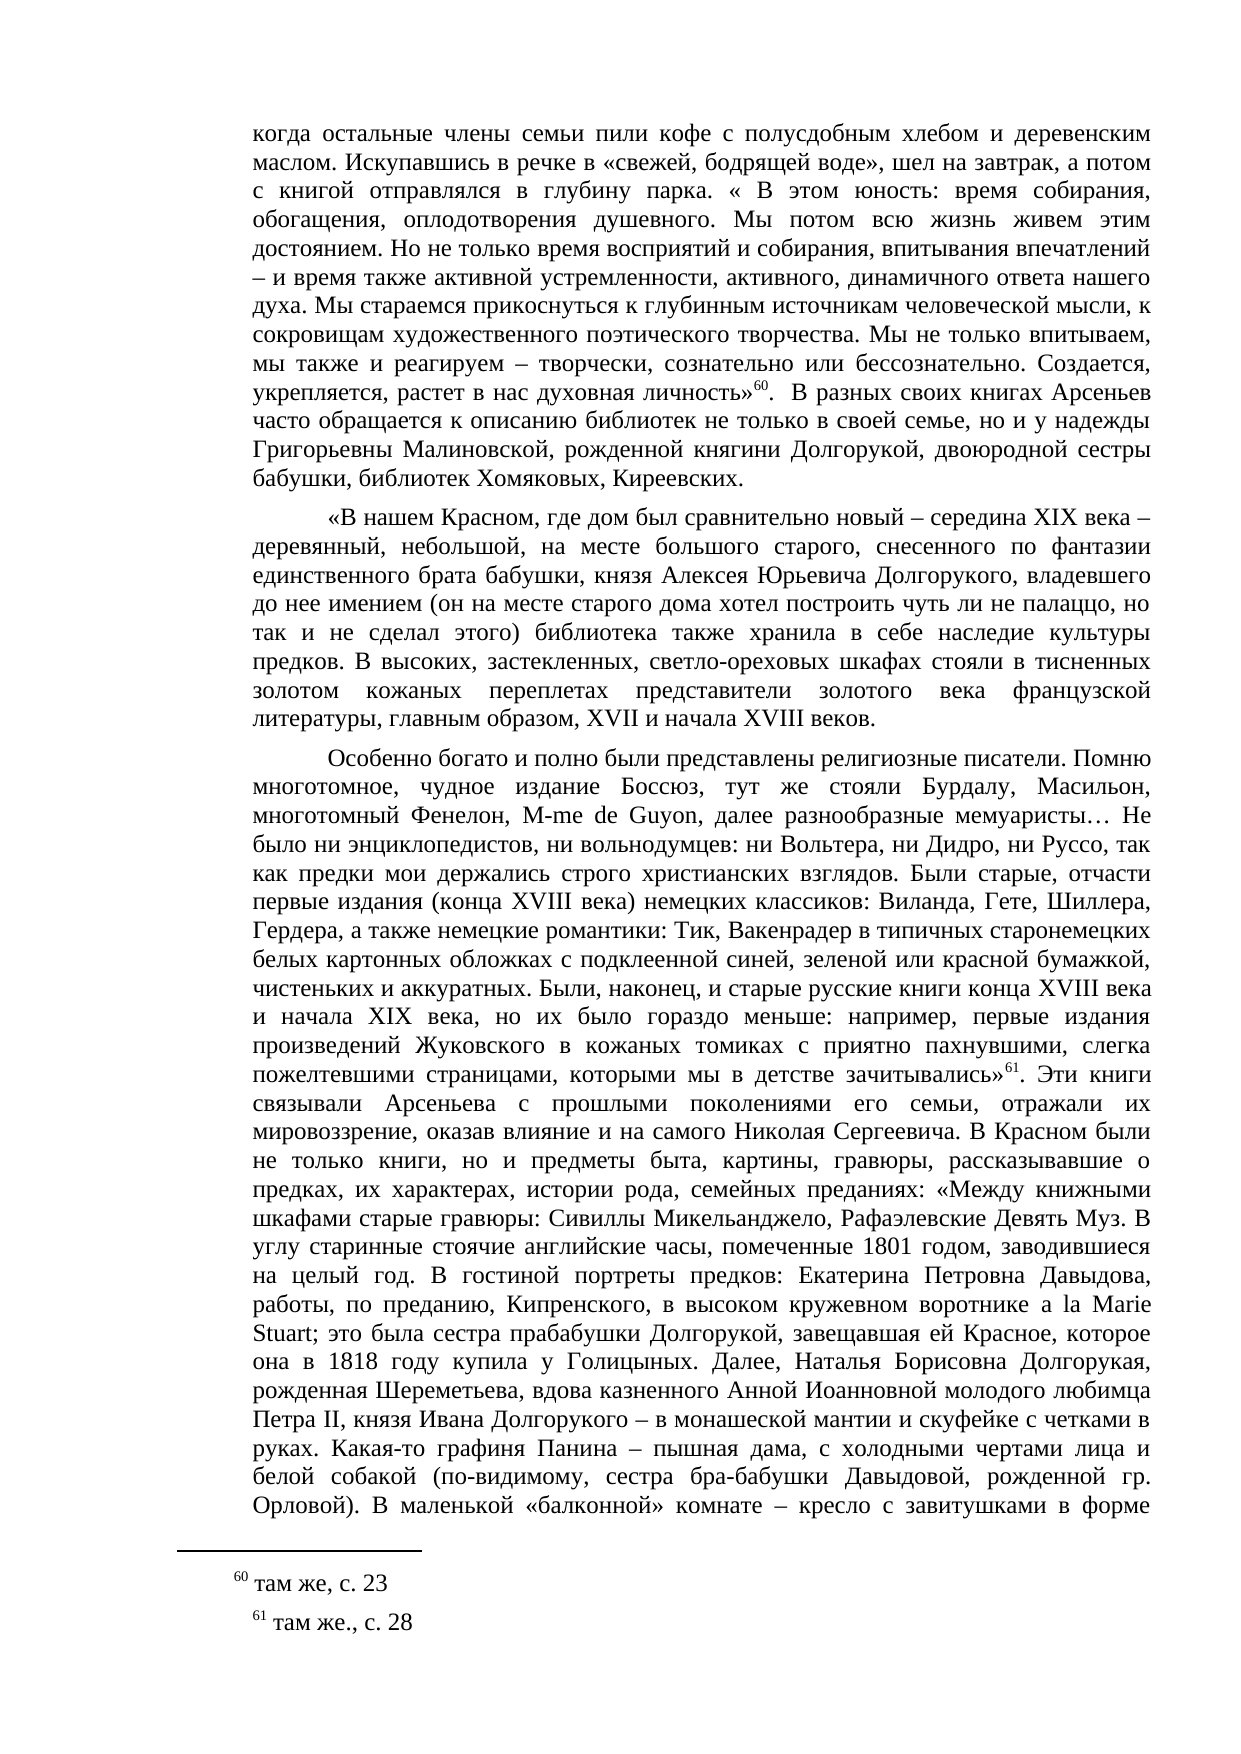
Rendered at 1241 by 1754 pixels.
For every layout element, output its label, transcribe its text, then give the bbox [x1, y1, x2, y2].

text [252, 118, 1152, 492]
text «В нашем Красном, где дом был сравнительно новый – середина XIX века – деревянный, небольшой, на месте большого старого, снесенного по фантазии единственного брата бабушки, князя Алексея Юрьевича Долгорукого, владевшего до нее имением (он на месте старого дома хотел построить чуть ли не палаццо, но так и не сделал этого) библиотека также хранила в себе наследие культуры предков. В высоких, застекленных, светло-ореховых шкафах стояли в тисненных золотом кожаных переплетах представители золотого века французской литературы, главным образом, XVII и начала XVIII веков. [252, 502, 1152, 732]
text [252, 743, 1152, 1519]
